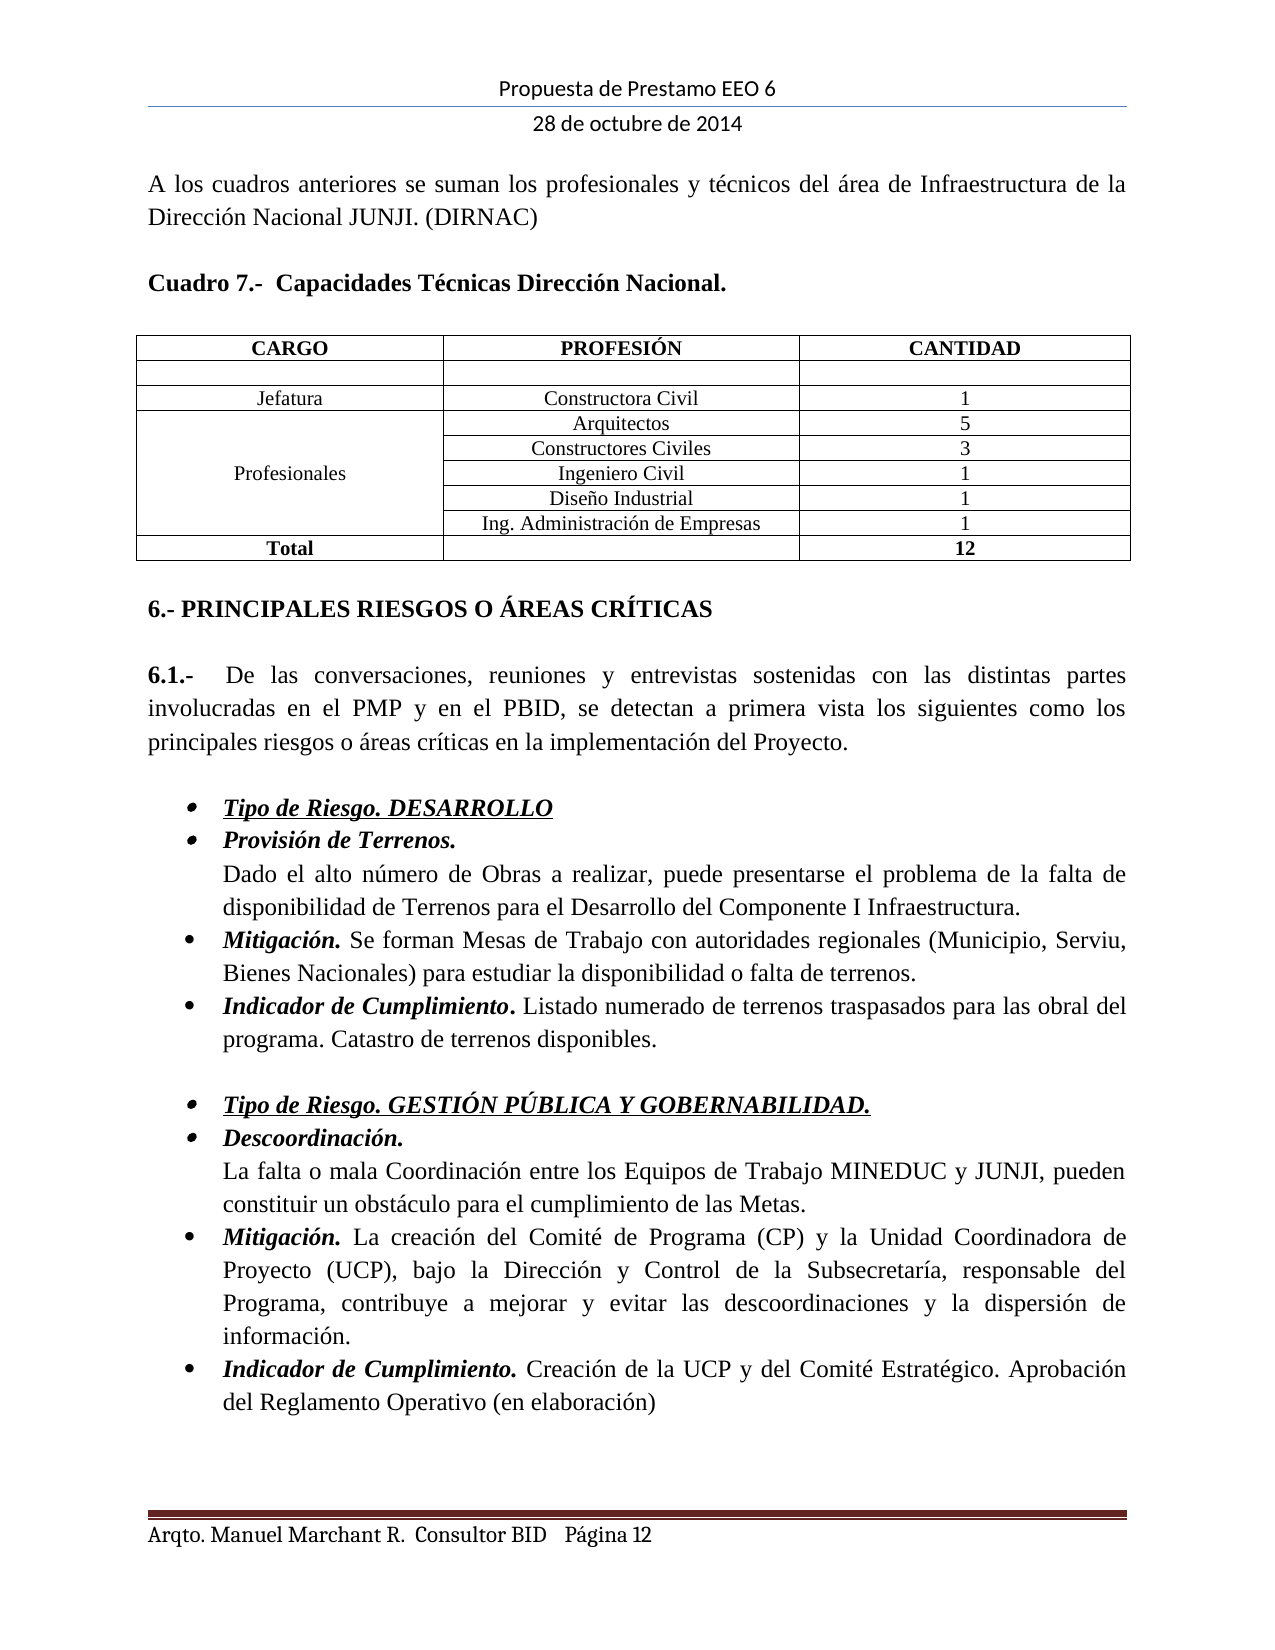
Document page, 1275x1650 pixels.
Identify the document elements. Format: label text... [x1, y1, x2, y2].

table_cell 1 [800, 486, 1130, 510]
table_cell Jefatura [137, 386, 443, 410]
list Mitigación. La creación del Comité de Programa (CP) y la Unidad Coordinadora de Proyecto (UCP), bajo la Dirección y Control de la Subsecretaría, responsable del Programa, contribuye a mejorar y evitar las descoordinaciones y la dispersión de información. [185, 1222, 1127, 1350]
list Indicador de Cumplimiento. Listado numerado de terrenos traspasados para las obral del programa. Catastro de terrenos disponibles. [185, 991, 1127, 1052]
table_cell Total [137, 536, 443, 560]
table_cell [137, 361, 443, 385]
list Indicador de Cumplimiento. Creación de la UCP y del Comité Estratégico. Aprobación del Reglamento Operativo (en elaboración) [185, 1354, 1127, 1416]
table_cell 3 [800, 436, 1130, 460]
table_header CANTIDAD [800, 336, 1130, 359]
list Descoordinación. [185, 1123, 1127, 1152]
table_cell 1 [800, 386, 1130, 410]
list Tipo de Riesgo. DESARROLLO [185, 793, 1127, 821]
table_header PROFESIÓN [444, 336, 799, 359]
table_cell 5 [800, 411, 1130, 435]
table_cell 1 [800, 461, 1130, 485]
text 6.1.- De las conversaciones, reuniones y entrevistas sostenidas con las distintas partes involucradas en el PMP y en el PBID, se detectan a primera vista los siguientes como los principales riesgos o áreas críticas en la implementación del Proyecto. [148, 661, 1127, 755]
list Mitigación. Se forman Mesas de Trabajo con autoridades regionales (Municipio, Serviu, Bienes Nacionales) para estudiar la disponibilidad o falta de terrenos. [185, 925, 1127, 986]
list Tipo de Riesgo. GESTIÓN PÚBLICA Y GOBERNABILIDAD. [185, 1090, 1127, 1118]
text A los cuadros anteriores se suman los profesionales y técnicos del área de Infraestructura de la Dirección Nacional JUNJI. (DIRNAC) [148, 169, 1127, 231]
table_cell Constructores Civiles [444, 436, 799, 460]
table_cell Ing. Administración de Empresas [444, 511, 799, 535]
table_cell 1 [800, 511, 1130, 535]
text 6.- PRINCIPALES RIESGOS O ÁREAS CRÍTICAS [148, 594, 1127, 623]
table_cell [800, 361, 1130, 385]
list Dado el alto número de Obras a realizar, puede presentarse el problema de la falta de disponibilidad de Terrenos para el Desarrollo del Componente I Infraestructura. [223, 859, 1127, 920]
list Provisión de Terrenos. [185, 826, 1127, 854]
table_cell [444, 536, 799, 560]
table_cell [444, 361, 799, 385]
table_cell Profesionales [137, 411, 443, 535]
text Cuadro 7.- Capacidades Técnicas Dirección Nacional. [148, 268, 1127, 297]
table_cell Ingeniero Civil [444, 461, 799, 485]
table_cell Arquitectos [444, 411, 799, 435]
table_cell Constructora Civil [444, 386, 799, 410]
table_cell Diseño Industrial [444, 486, 799, 510]
table_header CARGO [137, 336, 443, 359]
table_cell 12 [800, 536, 1130, 560]
list La falta o mala Coordinación entre los Equipos de Trabajo MINEDUC y JUNJI, pueden constituir un obstáculo para el cumplimiento de las Metas. [223, 1156, 1127, 1218]
